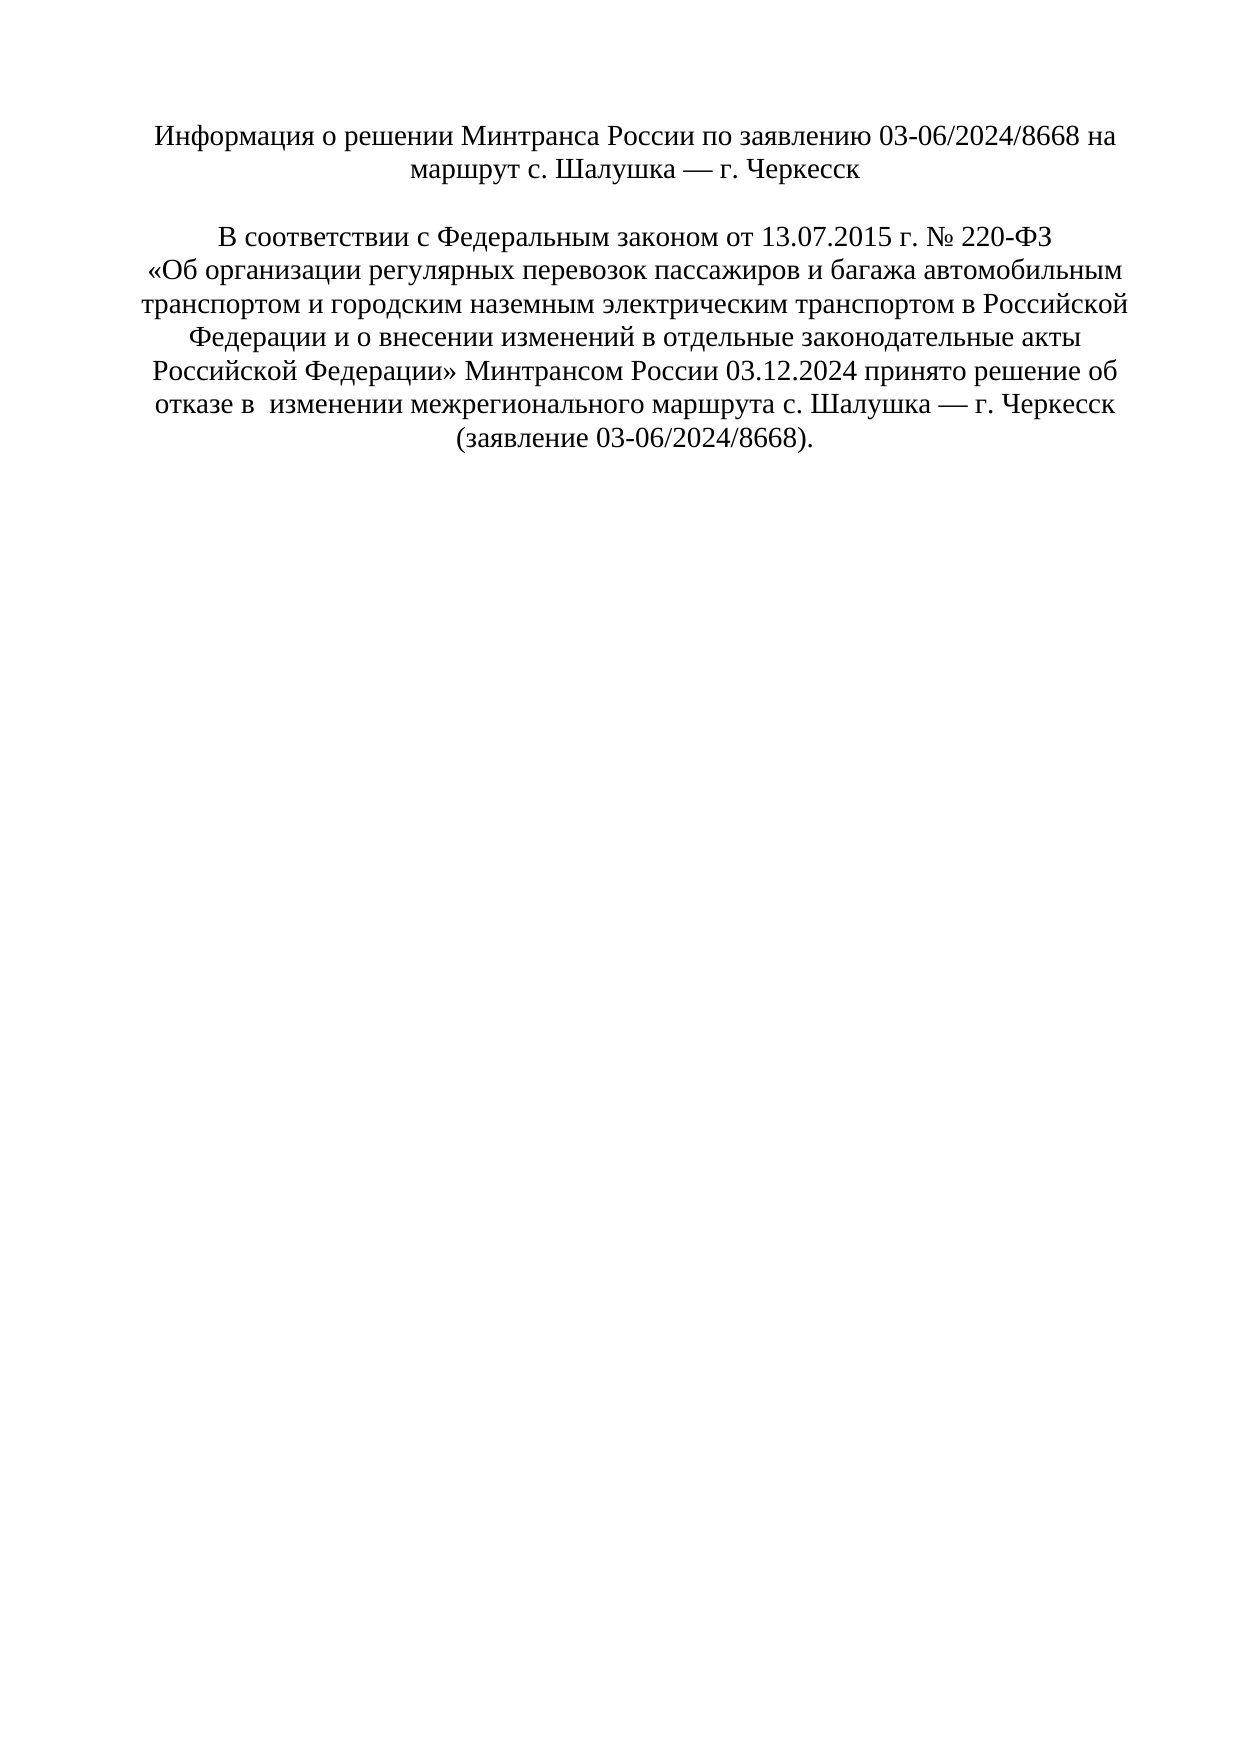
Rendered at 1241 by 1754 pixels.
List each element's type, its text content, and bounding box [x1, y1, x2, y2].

text В соответствии с Федеральным законом от 13.07.2015 г. № 220-ФЗ «Об организации регулярных перевозок пассажиров и багажа автомобильным транспортом и городским наземным электрическим транспортом в Российской Федерации и о внесении изменений в отдельные законодательные акты Российской Федерации» Минтрансом России 03.12.2024 принято решение об отказе в изменении межрегионального маршрута с. Шалушка — г. Черкесск (заявление 03-06/2024/8668). [118, 219, 1152, 453]
text Информация о решении Минтранса России по заявлению 03-06/2024/8668 на маршрут с. Шалушка — г. Черкесск [118, 118, 1152, 185]
